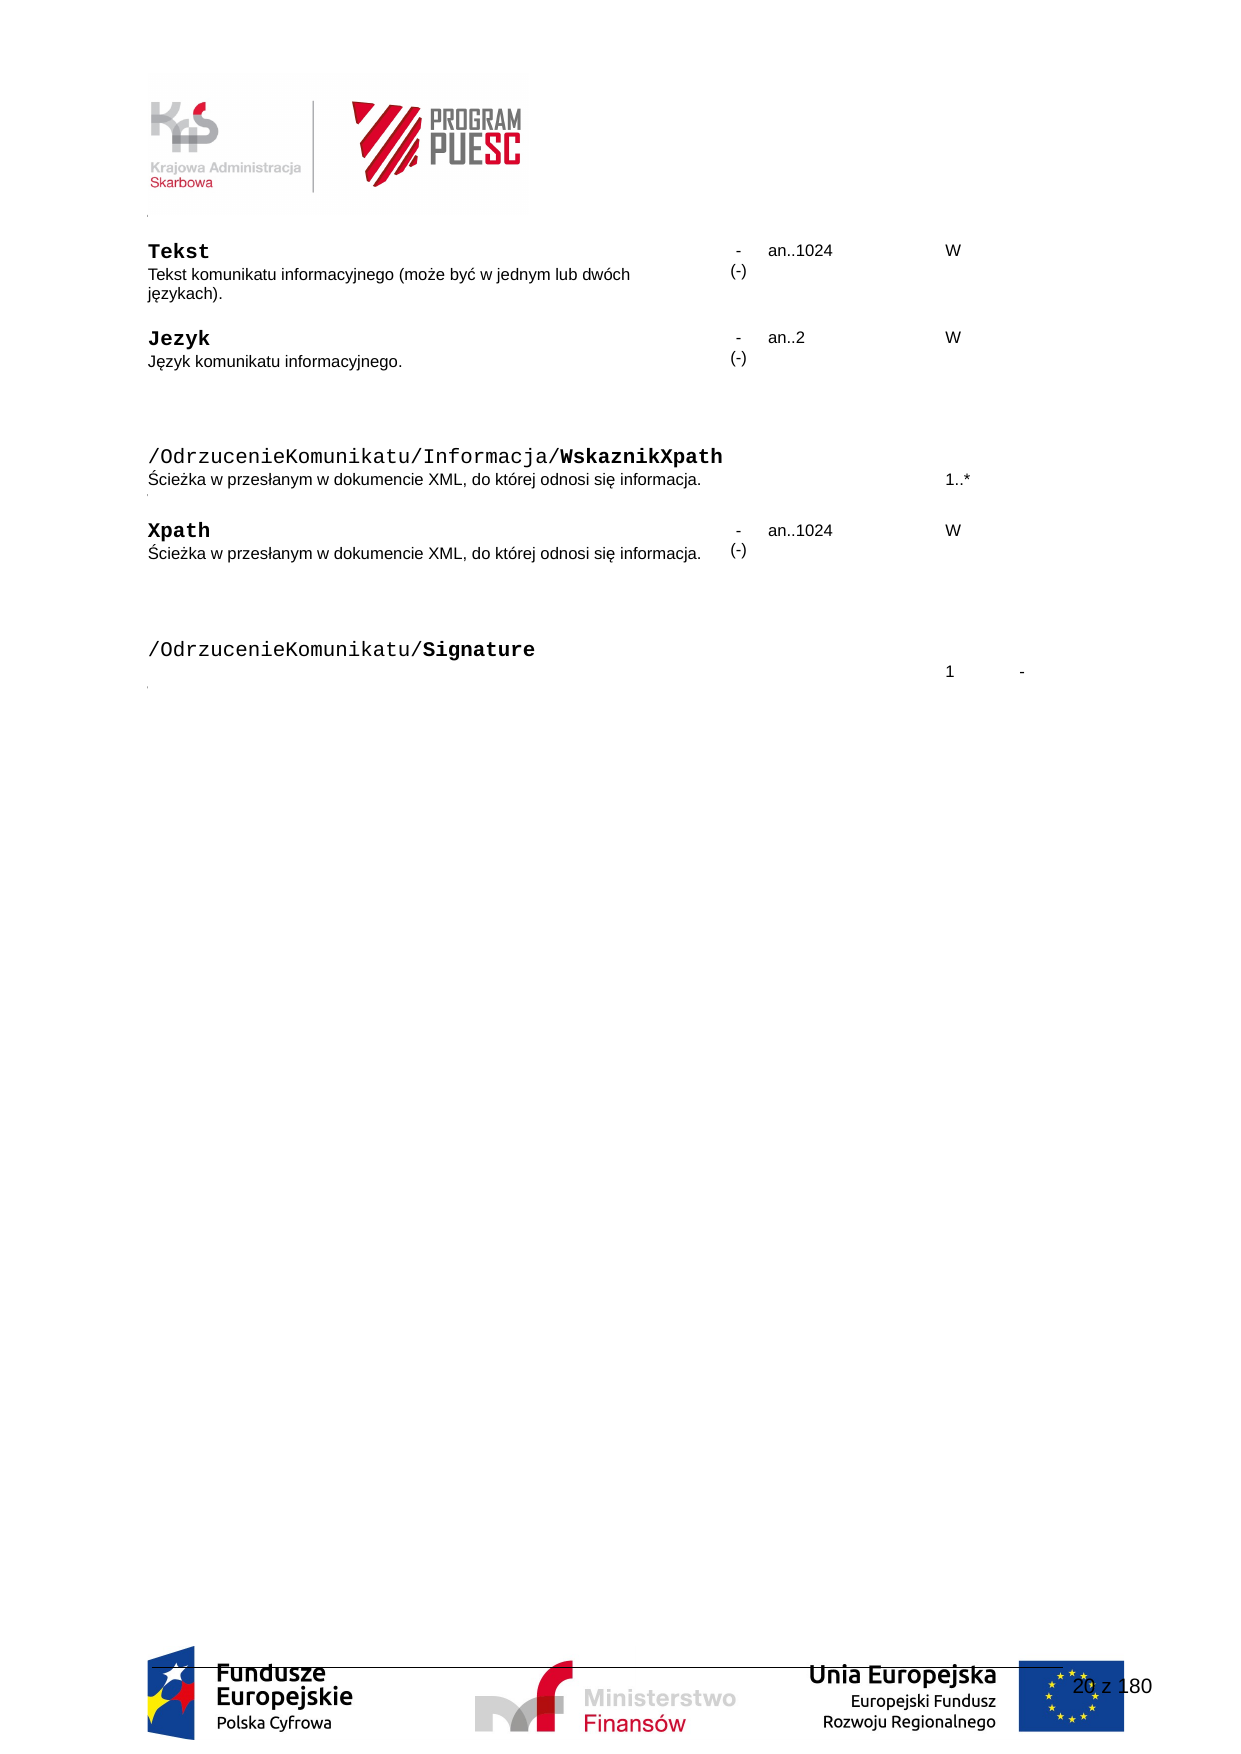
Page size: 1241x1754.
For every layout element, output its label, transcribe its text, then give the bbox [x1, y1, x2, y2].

picture [147, 1646, 1125, 1740]
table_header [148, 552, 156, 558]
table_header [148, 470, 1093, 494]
text /OdrzucenieKomunikatu/Informacja/WskaznikXpath [148, 446, 1122, 470]
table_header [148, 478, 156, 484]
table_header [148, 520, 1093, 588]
text /OdrzucenieKomunikatu/Signature [148, 638, 1122, 662]
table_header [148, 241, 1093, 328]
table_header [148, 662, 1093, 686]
picture [147, 73, 529, 215]
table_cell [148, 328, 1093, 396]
